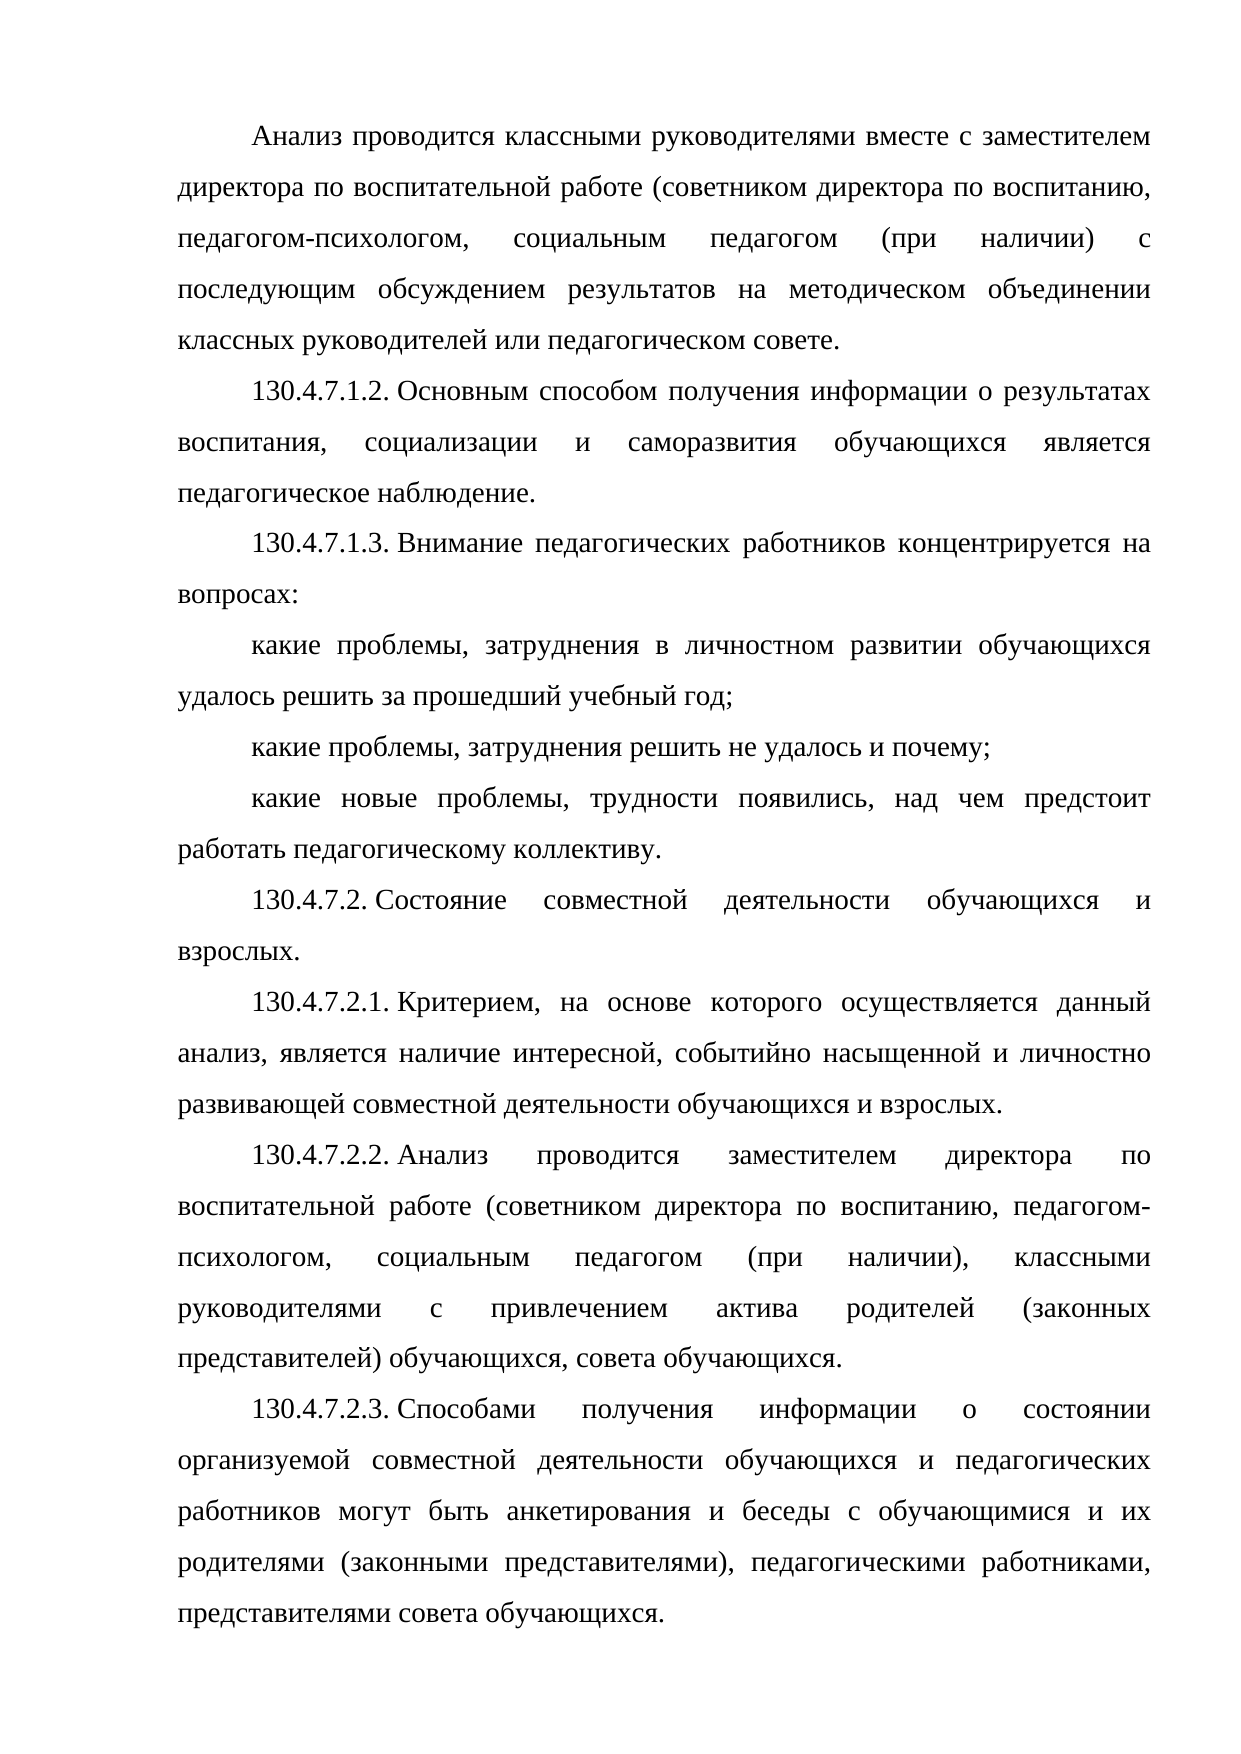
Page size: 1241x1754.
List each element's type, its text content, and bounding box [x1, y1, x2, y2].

text какие проблемы, затруднения решить не удалось и почему; [177, 729, 1152, 763]
text 130.4.7.2. Состояние совместной деятельности обучающихся и взрослых. [177, 882, 1152, 967]
text Анализ проводится классными руководителями вместе с заместителем директора по воспитательной работе (советником директора по воспитанию, педагогом-психологом, социальным педагогом (при наличии) с последующим обсуждением результатов на методическом объединении классных руководителей или педагогическом совете. [177, 118, 1152, 355]
text какие проблемы, затруднения в личностном развитии обучающихся удалось решить за прошедший учебный год; [177, 627, 1152, 712]
text 130.4.7.1.3. Внимание педагогических работников концентрируется на вопросах: [177, 526, 1152, 610]
text 130.4.7.2.2. Анализ проводится заместителем директора по воспитательной работе (советником директора по воспитанию, педагогом-психологом, социальным педагогом (при наличии), классными руководителями с привлечением актива родителей (законных представителей) обучающихся, совета обучающихся. [177, 1137, 1152, 1374]
text какие новые проблемы, трудности появились, над чем предстоит работать педагогическому коллективу. [177, 780, 1152, 865]
text 130.4.7.2.1. Критерием, на основе которого осуществляется данный анализ, является наличие интересной, событийно насыщенной и личностно развивающей совместной деятельности обучающихся и взрослых. [177, 984, 1152, 1119]
text 130.4.7.1.2. Основным способом получения информации о результатах воспитания, социализации и саморазвития обучающихся является педагогическое наблюдение. [177, 373, 1152, 508]
text 130.4.7.2.3. Способами получения информации о состоянии организуемой совместной деятельности обучающихся и педагогических работников могут быть анкетирования и беседы с обучающимися и их родителями (законными представителями), педагогическими работниками, представителями совета обучающихся. [177, 1392, 1152, 1629]
